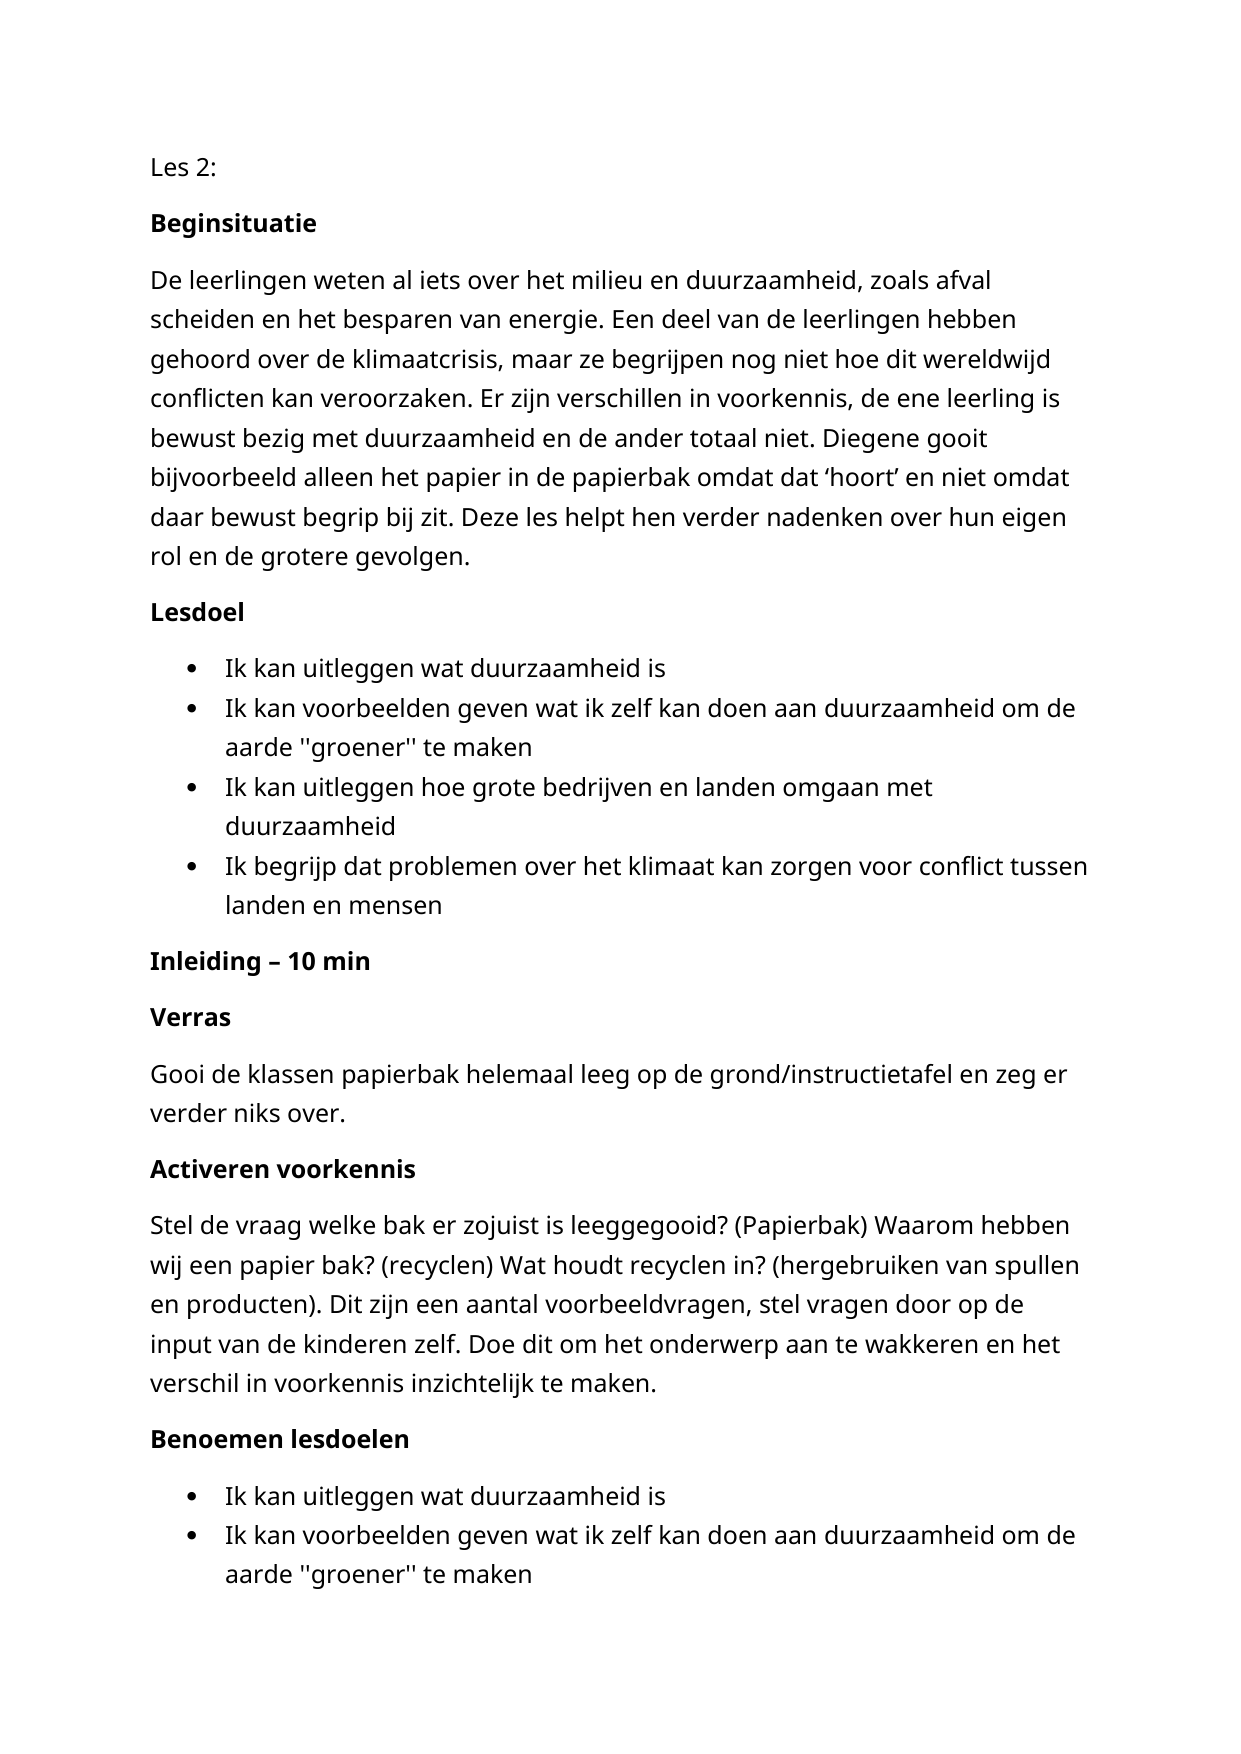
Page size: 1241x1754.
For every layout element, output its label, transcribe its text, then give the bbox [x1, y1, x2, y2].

text De leerlingen weten al iets over het milieu en duurzaamheid, zoals afval scheiden en het besparen van energie. Een deel van de leerlingen hebben gehoord over de klimaatcrisis, maar ze begrijpen nog niet hoe dit wereldwijd conflicten kan veroorzaken. Er zijn verschillen in voorkennis, de ene leerling is bewust bezig met duurzaamheid en de ander totaal niet. Diegene gooit bijvoorbeeld alleen het papier in de papierbak omdat dat ‘hoort’ en niet omdat daar bewust begrip bij zit. Deze les helpt hen verder nadenken over hun eigen rol en de grotere gevolgen. [150, 262, 1090, 573]
text Activeren voorkennis [150, 1152, 1090, 1186]
text Inleiding – 10 min [150, 944, 1090, 978]
text Lesdoel [150, 595, 1090, 629]
text Benoemen lesdoelen [150, 1422, 1090, 1456]
list Ik kan uitleggen hoe grote bedrijven en landen omgaan met duurzaamheid [187, 769, 1090, 843]
text Beginsituatie [150, 206, 1090, 240]
list Ik kan voorbeelden geven wat ik zelf kan doen aan duurzaamheid om de aarde ''groener'' te maken [187, 1518, 1090, 1591]
list Ik kan uitleggen wat duurzaamheid is [187, 1478, 1090, 1512]
text Stel de vraag welke bak er zojuist is leeggegooid? (Papierbak) Waarom hebben wij een papier bak? (recyclen) Wat houdt recyclen in? (hergebruiken van spullen en producten). Dit zijn een aantal voorbeeldvragen, stel vragen door op de input van de kinderen zelf. Doe dit om het onderwerp aan te wakkeren en het verschil in voorkennis inzichtelijk te maken. [150, 1208, 1090, 1400]
text Gooi de klassen papierbak helemaal leeg op de grond/instructietafel en zeg er verder niks over. [150, 1056, 1090, 1130]
text Les 2: [150, 150, 1090, 184]
list Ik begrijp dat problemen over het klimaat kan zorgen voor conflict tussen landen en mensen [187, 848, 1090, 922]
text Verras [150, 1000, 1090, 1034]
list Ik kan uitleggen wat duurzaamheid is [187, 651, 1090, 685]
list Ik kan voorbeelden geven wat ik zelf kan doen aan duurzaamheid om de aarde ''groener'' te maken [187, 690, 1090, 764]
